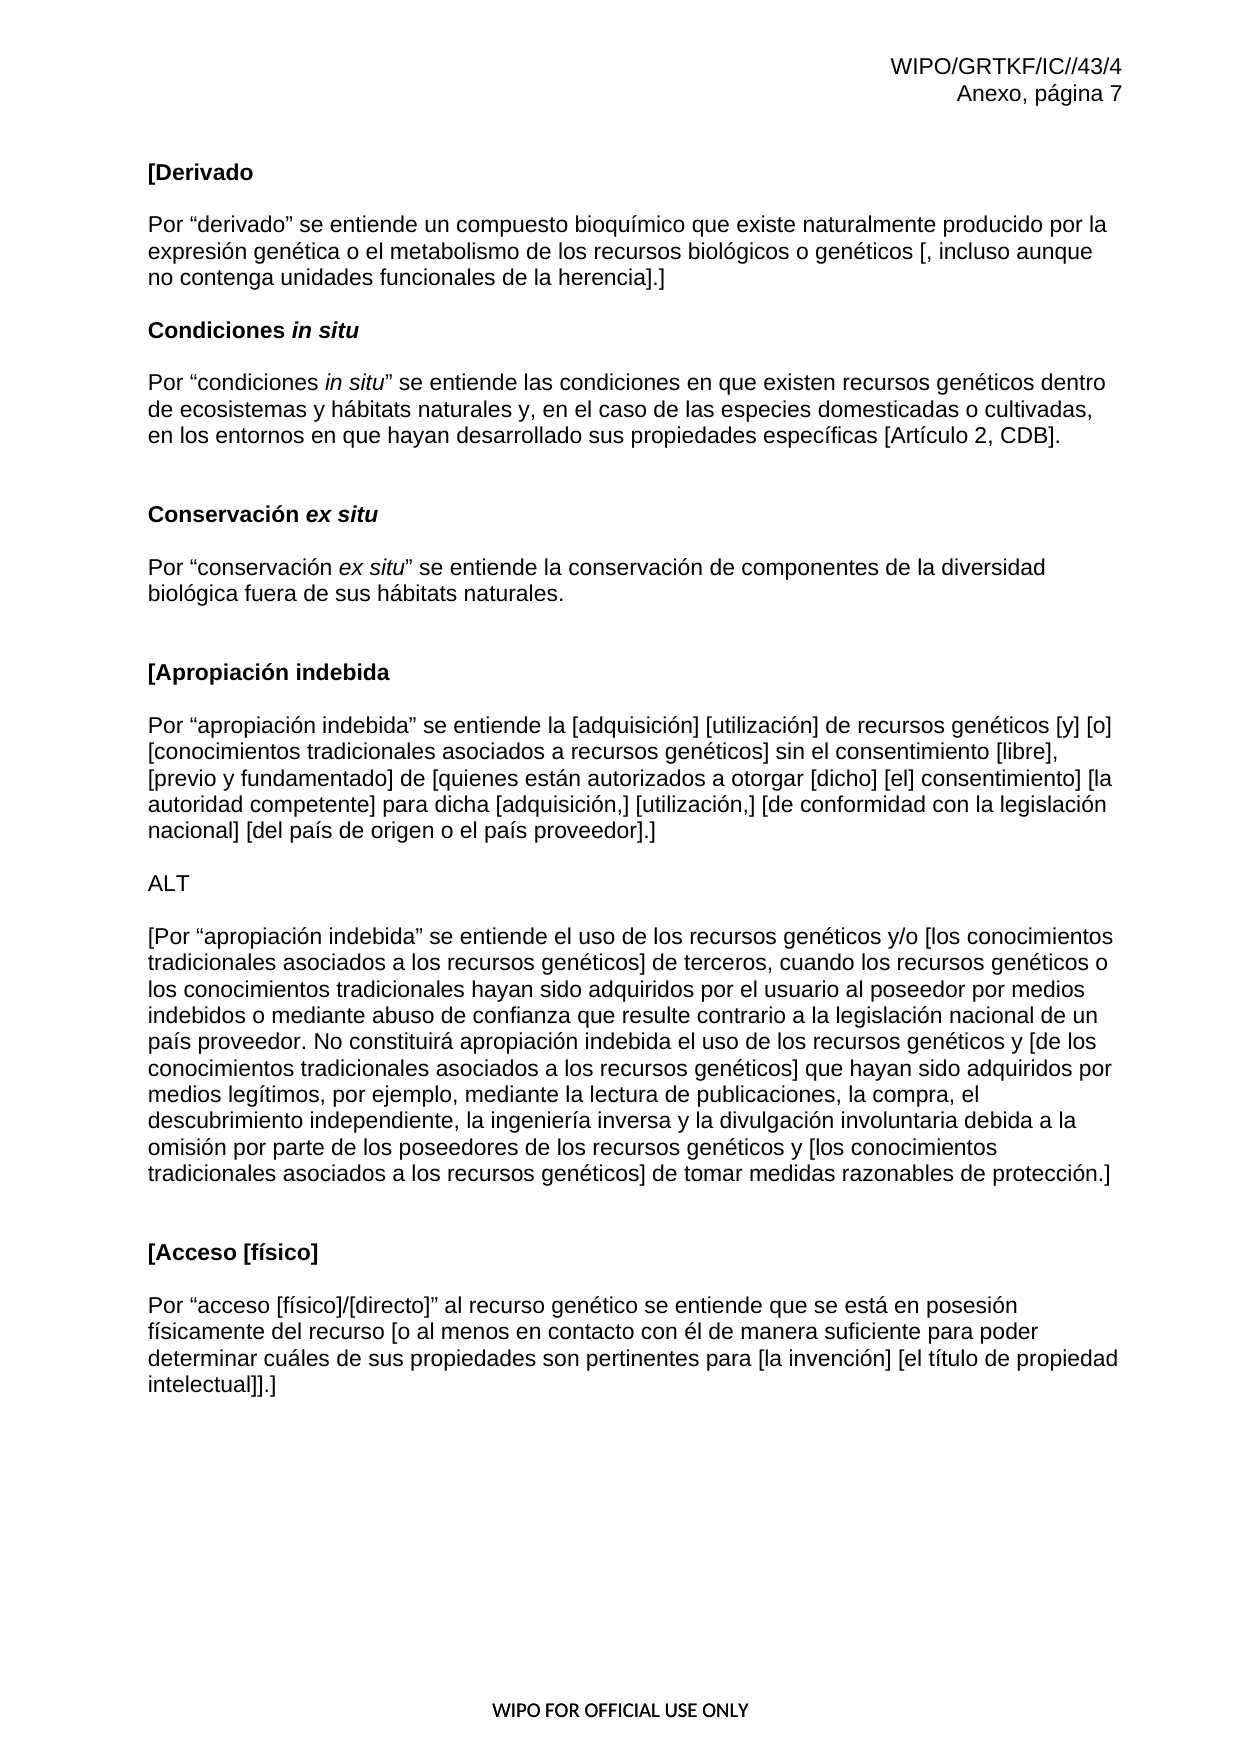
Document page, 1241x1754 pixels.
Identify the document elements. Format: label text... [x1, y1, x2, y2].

text [Apropiación indebida [148, 659, 1122, 686]
text Por “condiciones in situ” se entiende las condiciones en que existen recursos genéticos dentro de ecosistemas y hábitats naturales y, en el caso de las especies domesticadas o cultivadas, en los entornos en que hayan desarrollado sus propiedades específicas [Artículo 2, CDB]. [148, 369, 1122, 448]
text Por “conservación ex situ” se entiende la conservación de componentes de la diversidad biológica fuera de sus hábitats naturales. [148, 554, 1122, 607]
text [Acceso [físico] [148, 1239, 1122, 1265]
text Conservación ex situ [148, 501, 1122, 527]
text Por “acceso [físico]/[directo]” al recurso genético se entiende que se está en posesión físicamente del recurso [o al menos en contacto con él de manera suficiente para poder determinar cuáles de sus propiedades son pertinentes para [la invención] [el título de propiedad intelectual]].] [148, 1292, 1122, 1397]
text Por “derivado” se entiende un compuesto bioquímico que existe naturalmente producido por la expresión genética o el metabolismo de los recursos biológicos o genéticos [, incluso aunque no contenga unidades funcionales de la herencia].] [148, 211, 1122, 290]
text ALT [148, 870, 1122, 896]
text [Por “apropiación indebida” se entiende el uso de los recursos genéticos y/o [los conocimientos tradicionales asociados a los recursos genéticos] de terceros, cuando los recursos genéticos o los conocimientos tradicionales hayan sido adquiridos por el usuario al poseedor por medios indebidos o mediante abuso de confianza que resulte contrario a la legislación nacional de un país proveedor. No constituirá apropiación indebida el uso de los recursos genéticos y [de los conocimientos tradicionales asociados a los recursos genéticos] que hayan sido adquiridos por medios legítimos, por ejemplo, mediante la lectura de publicaciones, la compra, el descubrimiento independiente, la ingeniería inversa y la divulgación involuntaria debida a la omisión por parte de los poseedores de los recursos genéticos y [los conocimientos tradicionales asociados a los recursos genéticos] de tomar medidas razonables de protección.] [148, 923, 1122, 1186]
text [Derivado [148, 158, 1122, 185]
text Condiciones in situ [148, 317, 1122, 343]
text Por “apropiación indebida” se entiende la [adquisición] [utilización] de recursos genéticos [y] [o] [conocimientos tradicionales asociados a recursos genéticos] sin el consentimiento [libre], [previo y fundamentado] de [quienes están autorizados a otorgar [dicho] [el] consentimiento] [la autoridad competente] para dicha [adquisición,] [utilización,] [de conformidad con la legislación nacional] [del país de origen o el país proveedor].] [148, 712, 1122, 844]
